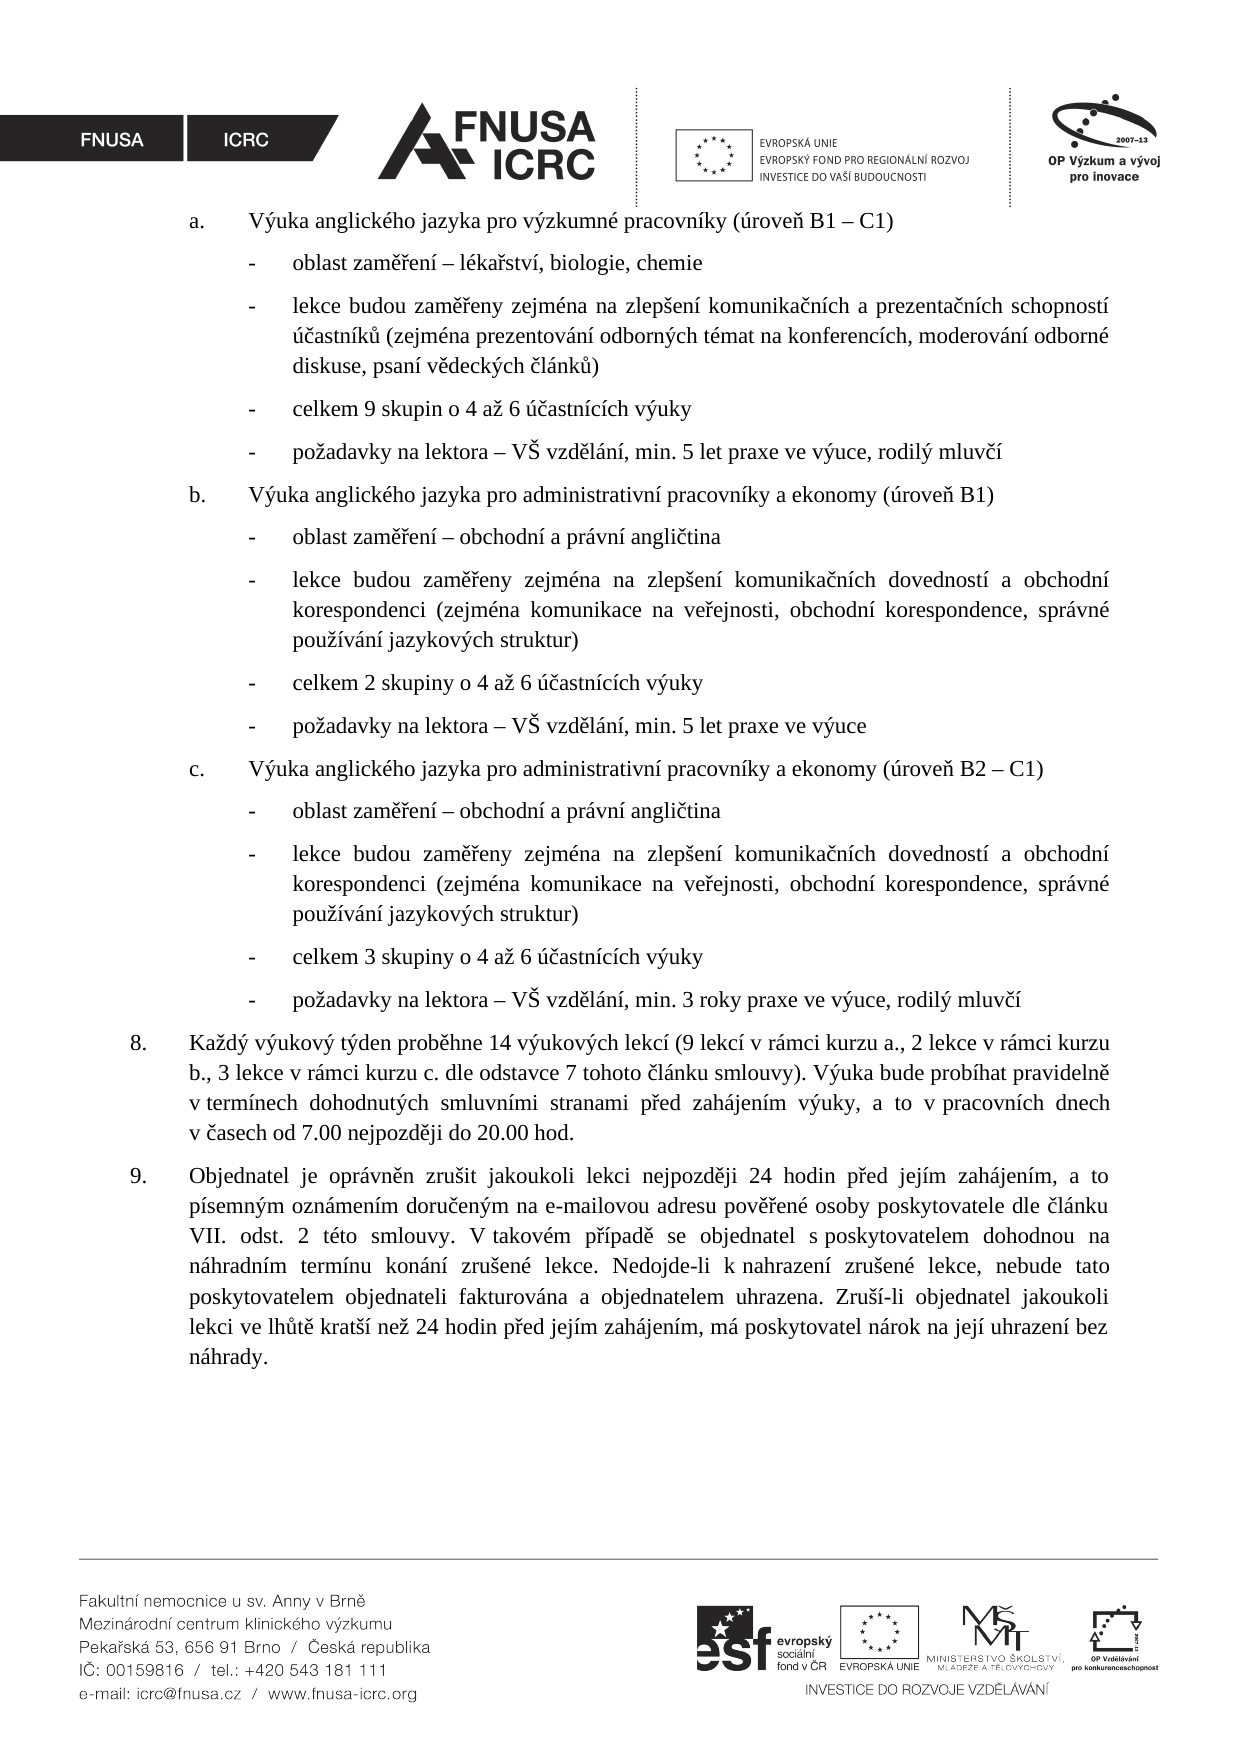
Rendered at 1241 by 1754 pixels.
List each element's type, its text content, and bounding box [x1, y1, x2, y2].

picture [0, 29, 1241, 207]
list Výuka anglického jazyka pro administrativní pracovníky a ekonomy (úroveň B1) [189, 481, 1110, 507]
list celkem 3 skupiny o 4 až 6 účastnících výuky [248, 943, 1110, 969]
list lekce budou zaměřeny zejména na zlepšení komunikačních dovedností a obchodní korespondenci (zejména komunikace na veřejnosti, obchodní korespondence, správné používání jazykových struktur) [248, 566, 1110, 653]
list celkem 9 skupin o 4 až 6 účastnících výuky [248, 395, 1110, 422]
list Výuka anglického jazyka pro administrativní pracovníky a ekonomy (úroveň B2 – C1) [189, 755, 1110, 781]
list celkem 2 skupiny o 4 až 6 účastnících výuky [248, 669, 1110, 696]
list požadavky na lektora – VŠ vzdělání, min. 5 let praxe ve výuce, rodilý mluvčí [248, 438, 1110, 464]
list oblast zaměření – obchodní a právní angličtina [248, 797, 1110, 824]
list lekce budou zaměřeny zejména na zlepšení komunikačních dovedností a obchodní korespondenci (zejména komunikace na veřejnosti, obchodní korespondence, správné používání jazykových struktur) [248, 840, 1110, 927]
list Výuka anglického jazyka pro výzkumné pracovníky (úroveň B1 – C1) [189, 207, 1110, 233]
list oblast zaměření – obchodní a právní angličtina [248, 523, 1110, 550]
list oblast zaměření – lékařství, biologie, chemie [248, 249, 1110, 276]
list požadavky na lektora – VŠ vzdělání, min. 3 roky praxe ve výuce, rodilý mluvčí [248, 986, 1110, 1012]
list lekce budou zaměřeny zejména na zlepšení komunikačních a prezentačních schopností účastníků (zejména prezentování odborných témat na konferencích, moderování odborné diskuse, psaní vědeckých článků) [248, 292, 1110, 379]
list Každý výukový týden proběhne 14 výukových lekcí (9 lekcí v rámci kurzu a., 2 lekce v rámci kurzu b., 3 lekce v rámci kurzu c. dle odstavce 7 tohoto článku smlouvy). Výuka bude probíhat pravidelně v termínech dohodnutých smluvními stranami před zahájením výuky, a to v pracovních dnech v časech od 7.00 nejpozději do 20.00 hod. [130, 1029, 1110, 1146]
picture [0, 1517, 1241, 1754]
list Objednatel je oprávněn zrušit jakoukoli lekci nejpozději 24 hodin před jejím zahájením, a to písemným oznámením doručeným na e-mailovou adresu pověřené osoby poskytovatele dle článku VII. odst. 2 této smlouvy. V takovém případě se objednatel s poskytovatelem dohodnou na náhradním termínu konání zrušené lekce. Nedojde-li k nahrazení zrušené lekce, nebude tato poskytovatelem objednateli fakturována a objednatelem uhrazena. Zruší-li objednatel jakoukoli lekci ve lhůtě kratší než 24 hodin před jejím zahájením, má poskytovatel nárok na její uhrazení bez náhrady. [130, 1162, 1110, 1369]
list požadavky na lektora – VŠ vzdělání, min. 5 let praxe ve výuce [248, 712, 1110, 738]
